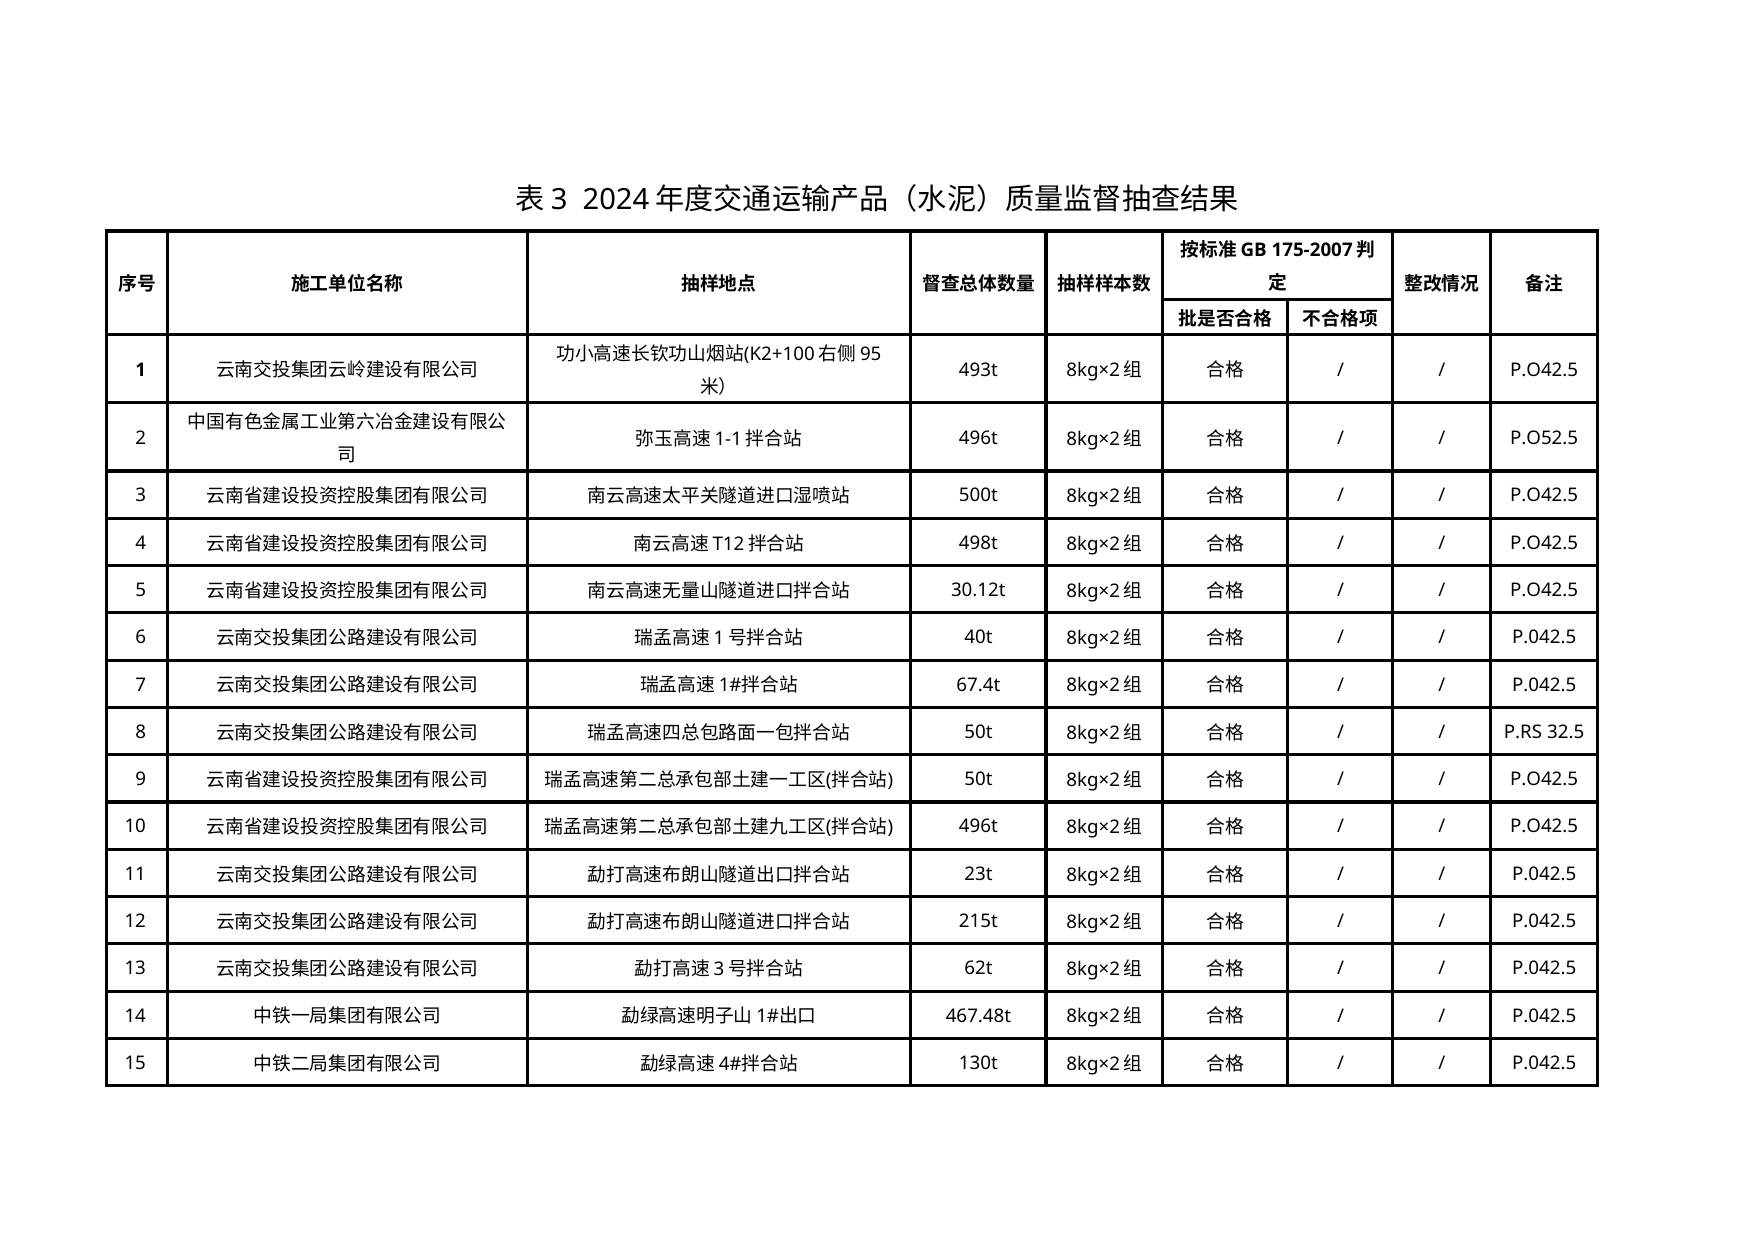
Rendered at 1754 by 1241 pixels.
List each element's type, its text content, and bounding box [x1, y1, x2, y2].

table_header 施工单位名称 [169, 233, 526, 333]
table_cell 合格 [1164, 336, 1286, 401]
table_cell P.O42.5 [1492, 520, 1596, 564]
table_cell / [1289, 709, 1391, 753]
table_cell 云南省建设投资控股集团有限公司 [169, 804, 526, 848]
table_cell 8kg×2组 [1048, 851, 1161, 895]
table_cell P.042.5 [1492, 1040, 1596, 1084]
table_cell [108, 336, 166, 401]
table_cell 合格 [1164, 993, 1286, 1037]
table_header 备注 [1492, 233, 1596, 333]
table_cell / [1394, 473, 1489, 517]
table_cell [108, 945, 166, 989]
table_cell 南云高速太平关隧道进口湿喷站 [529, 473, 909, 517]
table_cell P.042.5 [1492, 851, 1596, 895]
table_cell 8kg×2组 [1048, 336, 1161, 401]
table_cell 勐打高速布朗山隧道出口拌合站 [529, 851, 909, 895]
table_cell / [1394, 404, 1489, 469]
table_cell 南云高速T12拌合站 [529, 520, 909, 564]
table_cell / [1394, 756, 1489, 800]
table_cell 弥玉高速1-1拌合站 [529, 404, 909, 469]
table_cell 中铁二局集团有限公司 [169, 1040, 526, 1084]
table_cell 8kg×2组 [1048, 404, 1161, 469]
table_cell 云南交投集团公路建设有限公司 [169, 945, 526, 989]
table_header 整改情况 [1394, 233, 1489, 333]
table_cell 30.12t [912, 567, 1044, 611]
table_cell 50t [912, 756, 1044, 800]
table_cell 合格 [1164, 662, 1286, 706]
table_header 督查总体数量 [912, 233, 1044, 333]
table_cell P.042.5 [1492, 614, 1596, 658]
table_cell [108, 662, 166, 706]
table_cell 勐打高速3号拌合站 [529, 945, 909, 989]
table_cell 合格 [1164, 945, 1286, 989]
table_cell 勐绿高速4#拌合站 [529, 1040, 909, 1084]
table_cell 中国有色金属工业第六冶金建设有限公司 [169, 404, 526, 469]
table_cell P.042.5 [1492, 898, 1596, 942]
table_cell [108, 804, 166, 848]
table_cell P.O42.5 [1492, 804, 1596, 848]
table_cell 493t [912, 336, 1044, 401]
table_cell / [1394, 1040, 1489, 1084]
table_cell / [1394, 851, 1489, 895]
table_cell 8kg×2组 [1048, 473, 1161, 517]
table_cell 40t [912, 614, 1044, 658]
table_cell 8kg×2组 [1048, 756, 1161, 800]
table_cell 合格 [1164, 1040, 1286, 1084]
table_cell 云南省建设投资控股集团有限公司 [169, 473, 526, 517]
table_cell [108, 851, 166, 895]
table_cell 496t [912, 404, 1044, 469]
table_cell 215t [912, 898, 1044, 942]
table_cell 8kg×2组 [1048, 614, 1161, 658]
table_cell / [1289, 614, 1391, 658]
table_cell [108, 473, 166, 517]
table_cell 勐打高速布朗山隧道进口拌合站 [529, 898, 909, 942]
table_cell 瑞孟高速1#拌合站 [529, 662, 909, 706]
table_cell 8kg×2组 [1048, 945, 1161, 989]
table_cell / [1394, 567, 1489, 611]
table_cell [108, 709, 166, 753]
table_cell / [1289, 662, 1391, 706]
table_cell 批是否合格 [1164, 301, 1286, 333]
table_header 序号 [108, 233, 166, 333]
table_cell 467.48t [912, 993, 1044, 1037]
table_cell 8kg×2组 [1048, 804, 1161, 848]
table_cell / [1289, 473, 1391, 517]
table_cell / [1289, 1040, 1391, 1084]
table_cell 合格 [1164, 709, 1286, 753]
table_cell 8kg×2组 [1048, 709, 1161, 753]
table_cell 合格 [1164, 520, 1286, 564]
table_cell 合格 [1164, 756, 1286, 800]
table_cell 云南省建设投资控股集团有限公司 [169, 756, 526, 800]
table_cell 南云高速无量山隧道进口拌合站 [529, 567, 909, 611]
table_header 抽样样本数 [1048, 233, 1161, 333]
table_cell P.O42.5 [1492, 756, 1596, 800]
table_cell 云南交投集团公路建设有限公司 [169, 709, 526, 753]
table_cell [108, 993, 166, 1037]
table_cell 瑞孟高速1号拌合站 [529, 614, 909, 658]
table_cell 合格 [1164, 614, 1286, 658]
table_cell P.O42.5 [1492, 336, 1596, 401]
table_header 按标准GB 175-2007判定 [1164, 233, 1391, 297]
table_header 抽样地点 [529, 233, 909, 333]
table_cell / [1289, 993, 1391, 1037]
table_cell 合格 [1164, 567, 1286, 611]
table_cell [108, 404, 166, 469]
table_cell / [1394, 709, 1489, 753]
table_cell [108, 567, 166, 611]
table_cell 云南交投集团公路建设有限公司 [169, 898, 526, 942]
table_cell / [1289, 851, 1391, 895]
table_cell 8kg×2组 [1048, 520, 1161, 564]
table_cell / [1394, 520, 1489, 564]
table_cell 瑞孟高速四总包路面一包拌合站 [529, 709, 909, 753]
table_cell 云南交投集团公路建设有限公司 [169, 851, 526, 895]
table_cell 67.4t [912, 662, 1044, 706]
table_cell 勐绿高速明子山1#出口 [529, 993, 909, 1037]
table_cell 130t [912, 1040, 1044, 1084]
table_cell 23t [912, 851, 1044, 895]
table_cell / [1394, 804, 1489, 848]
table_cell / [1394, 614, 1489, 658]
table_cell 50t [912, 709, 1044, 753]
table_cell [108, 614, 166, 658]
table_cell 496t [912, 804, 1044, 848]
table_cell 8kg×2组 [1048, 567, 1161, 611]
table_cell / [1394, 993, 1489, 1037]
table_cell / [1289, 804, 1391, 848]
table_cell 云南省建设投资控股集团有限公司 [169, 520, 526, 564]
table_cell P.042.5 [1492, 993, 1596, 1037]
table_cell 云南交投集团公路建设有限公司 [169, 614, 526, 658]
table_cell 云南交投集团云岭建设有限公司 [169, 336, 526, 401]
table_cell 中铁一局集团有限公司 [169, 993, 526, 1037]
table_cell [108, 520, 166, 564]
table_cell 功小高速长钦功山烟站(K2+100右侧95米） [529, 336, 909, 401]
table_cell / [1289, 520, 1391, 564]
text 表3 2024年度交通运输产品（水泥）质量监督抽查结果 [118, 164, 1636, 229]
table_cell P.RS 32.5 [1492, 709, 1596, 753]
table_cell 8kg×2组 [1048, 898, 1161, 942]
table_cell [108, 756, 166, 800]
table_cell / [1289, 945, 1391, 989]
table_cell 瑞孟高速第二总承包部土建一工区(拌合站) [529, 756, 909, 800]
table_cell / [1289, 898, 1391, 942]
table_cell / [1394, 945, 1489, 989]
table_cell P.O42.5 [1492, 473, 1596, 517]
table_cell 合格 [1164, 473, 1286, 517]
table_cell P.O42.5 [1492, 567, 1596, 611]
table_cell 合格 [1164, 404, 1286, 469]
table_cell P.042.5 [1492, 662, 1596, 706]
table_cell 合格 [1164, 851, 1286, 895]
table_cell 8kg×2组 [1048, 1040, 1161, 1084]
table_cell / [1394, 898, 1489, 942]
table_cell 8kg×2组 [1048, 993, 1161, 1037]
table_cell 498t [912, 520, 1044, 564]
table_cell 云南省建设投资控股集团有限公司 [169, 567, 526, 611]
table_cell / [1289, 756, 1391, 800]
table_cell P.042.5 [1492, 945, 1596, 989]
table_cell 不合格项 [1289, 301, 1391, 333]
table_cell 瑞孟高速第二总承包部土建九工区(拌合站) [529, 804, 909, 848]
table_cell / [1289, 336, 1391, 401]
table_cell 云南交投集团公路建设有限公司 [169, 662, 526, 706]
table_cell [108, 898, 166, 942]
table_cell 合格 [1164, 898, 1286, 942]
table_cell / [1289, 567, 1391, 611]
table_cell 合格 [1164, 804, 1286, 848]
table_cell / [1394, 662, 1489, 706]
table_cell / [1289, 404, 1391, 469]
table_cell 62t [912, 945, 1044, 989]
table_cell / [1394, 336, 1489, 401]
table_cell P.O52.5 [1492, 404, 1596, 469]
table_cell 8kg×2组 [1048, 662, 1161, 706]
table_cell [108, 1040, 166, 1084]
table_cell 500t [912, 473, 1044, 517]
